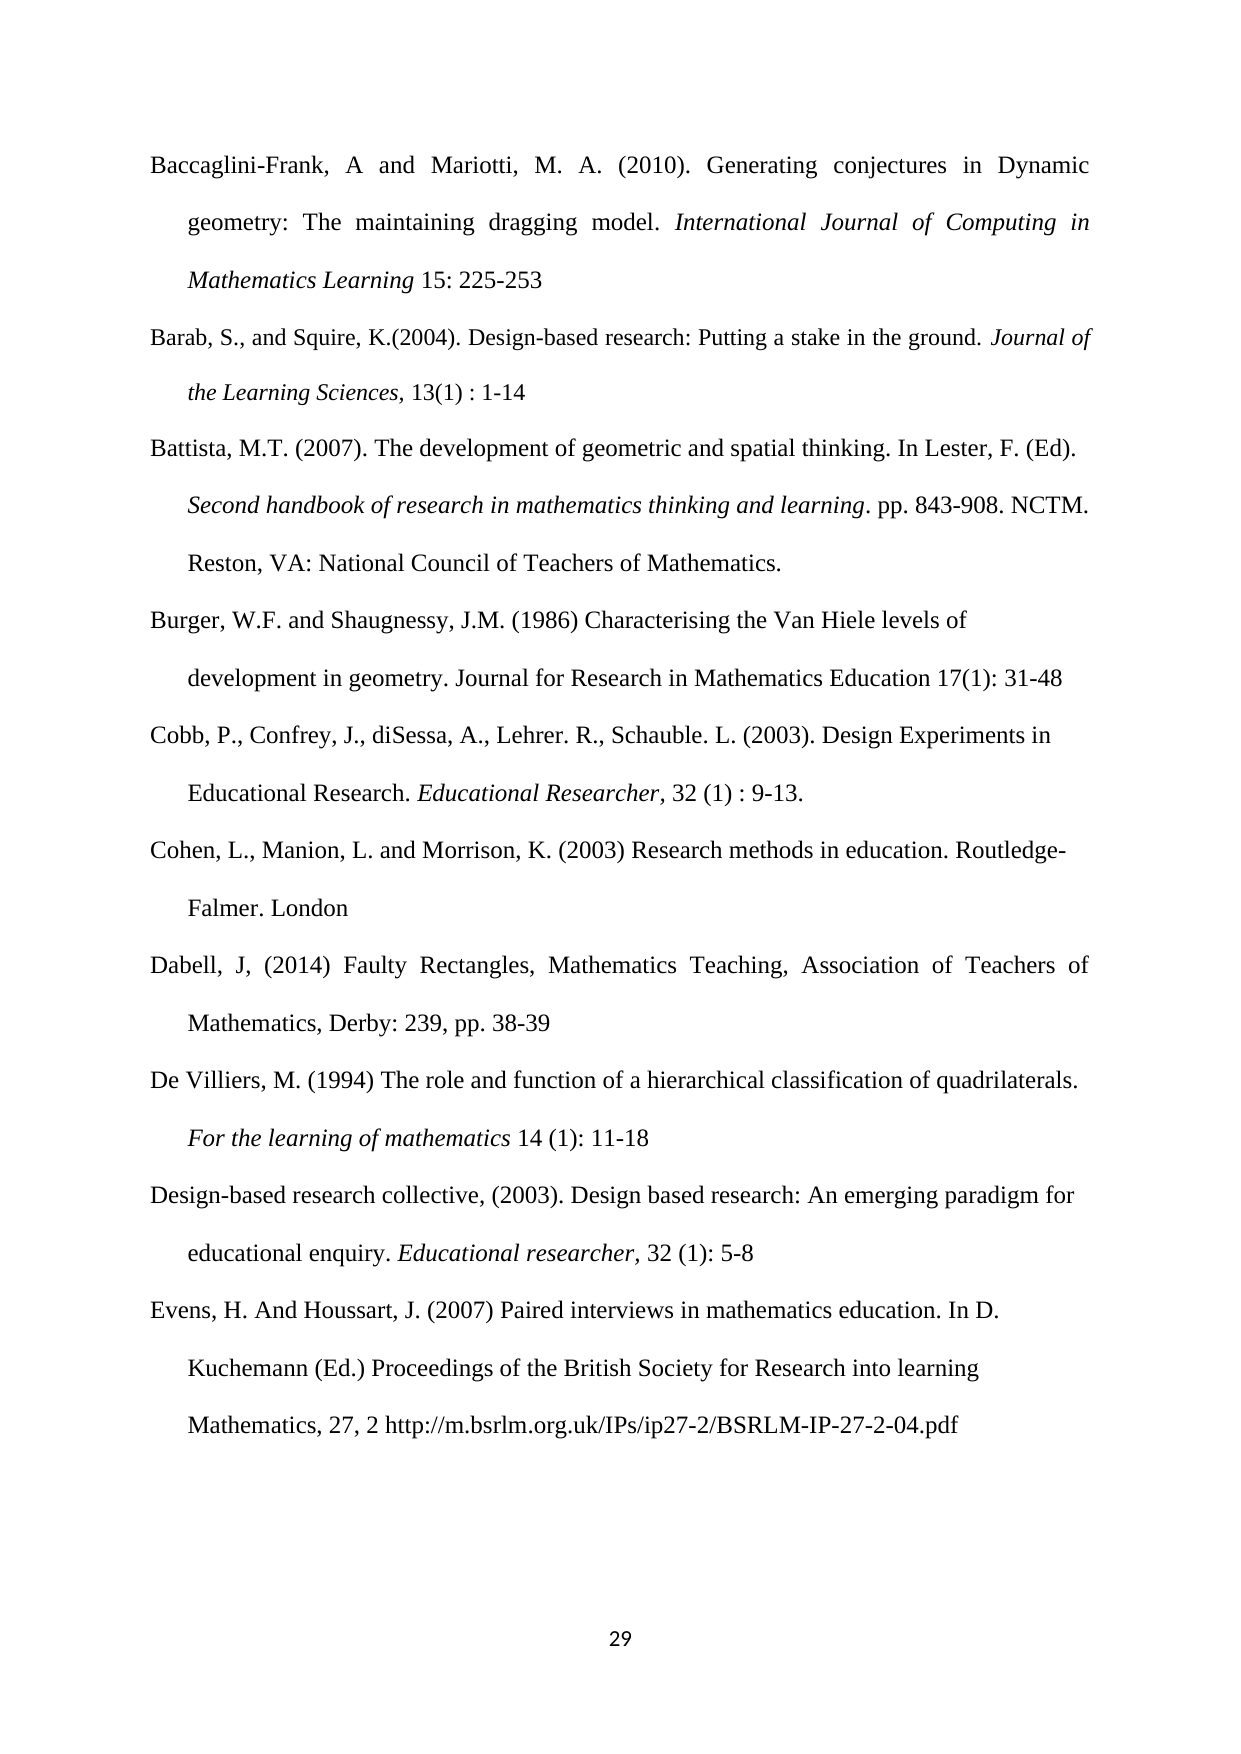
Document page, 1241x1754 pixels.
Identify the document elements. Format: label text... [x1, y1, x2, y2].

text Burger, W.F. and Shaugnessy, J.M. (1986) Characterising the Van Hiele levels of development in geometry. Journal for Research in Mathematics Education 17(1): 31-48 [150, 605, 1090, 692]
text Cohen, L., Manion, L. and Morrison, K. (2003) Research methods in education. Routledge-Falmer. London [150, 835, 1090, 922]
text Battista, M.T. (2007). The development of geometric and spatial thinking. In Lester, F. (Ed). Second handbook of research in mathematics thinking and learning. pp. 843-908. NCTM. Reston, VA: National Council of Teachers of Mathematics. [150, 433, 1090, 577]
text Evens, H. And Houssart, J. (2007) Paired interviews in mathematics education. In D. Kuchemann (Ed.) Proceedings of the British Society for Research into learning Mathematics, 27, 2 http://m.bsrlm.org.uk/IPs/ip27-2/BSRLM-IP-27-2-04.pdf [150, 1295, 1090, 1439]
text De Villiers, M. (1994) The role and function of a hierarchical classification of quadrilaterals. For the learning of mathematics 14 (1): 11-18 [150, 1065, 1090, 1152]
text Cobb, P., Confrey, J., diSessa, A., Lehrer. R., Schauble. L. (2003). Design Experiments in Educational Research. Educational Researcher, 32 (1) : 9-13. [150, 720, 1090, 807]
text Dabell, J, (2014) Faulty Rectangles, Mathematics Teaching, Association of Teachers of Mathematics, Derby: 239, pp. 38-39 [150, 950, 1090, 1037]
text Design-based research collective, (2003). Design based research: An emerging paradigm for educational enquiry. Educational researcher, 32 (1): 5-8 [150, 1180, 1090, 1267]
text Baccaglini-Frank, A and Mariotti, M. A. (2010). Generating conjectures in Dynamic geometry: The maintaining dragging model. International Journal of Computing in Mathematics Learning 15: 225-253 [150, 150, 1090, 294]
text Barab, S., and Squire, K.(2004). Design-based research: Putting a stake in the ground. Journal of the Learning Sciences, 13(1) : 1-14 [150, 322, 1090, 405]
